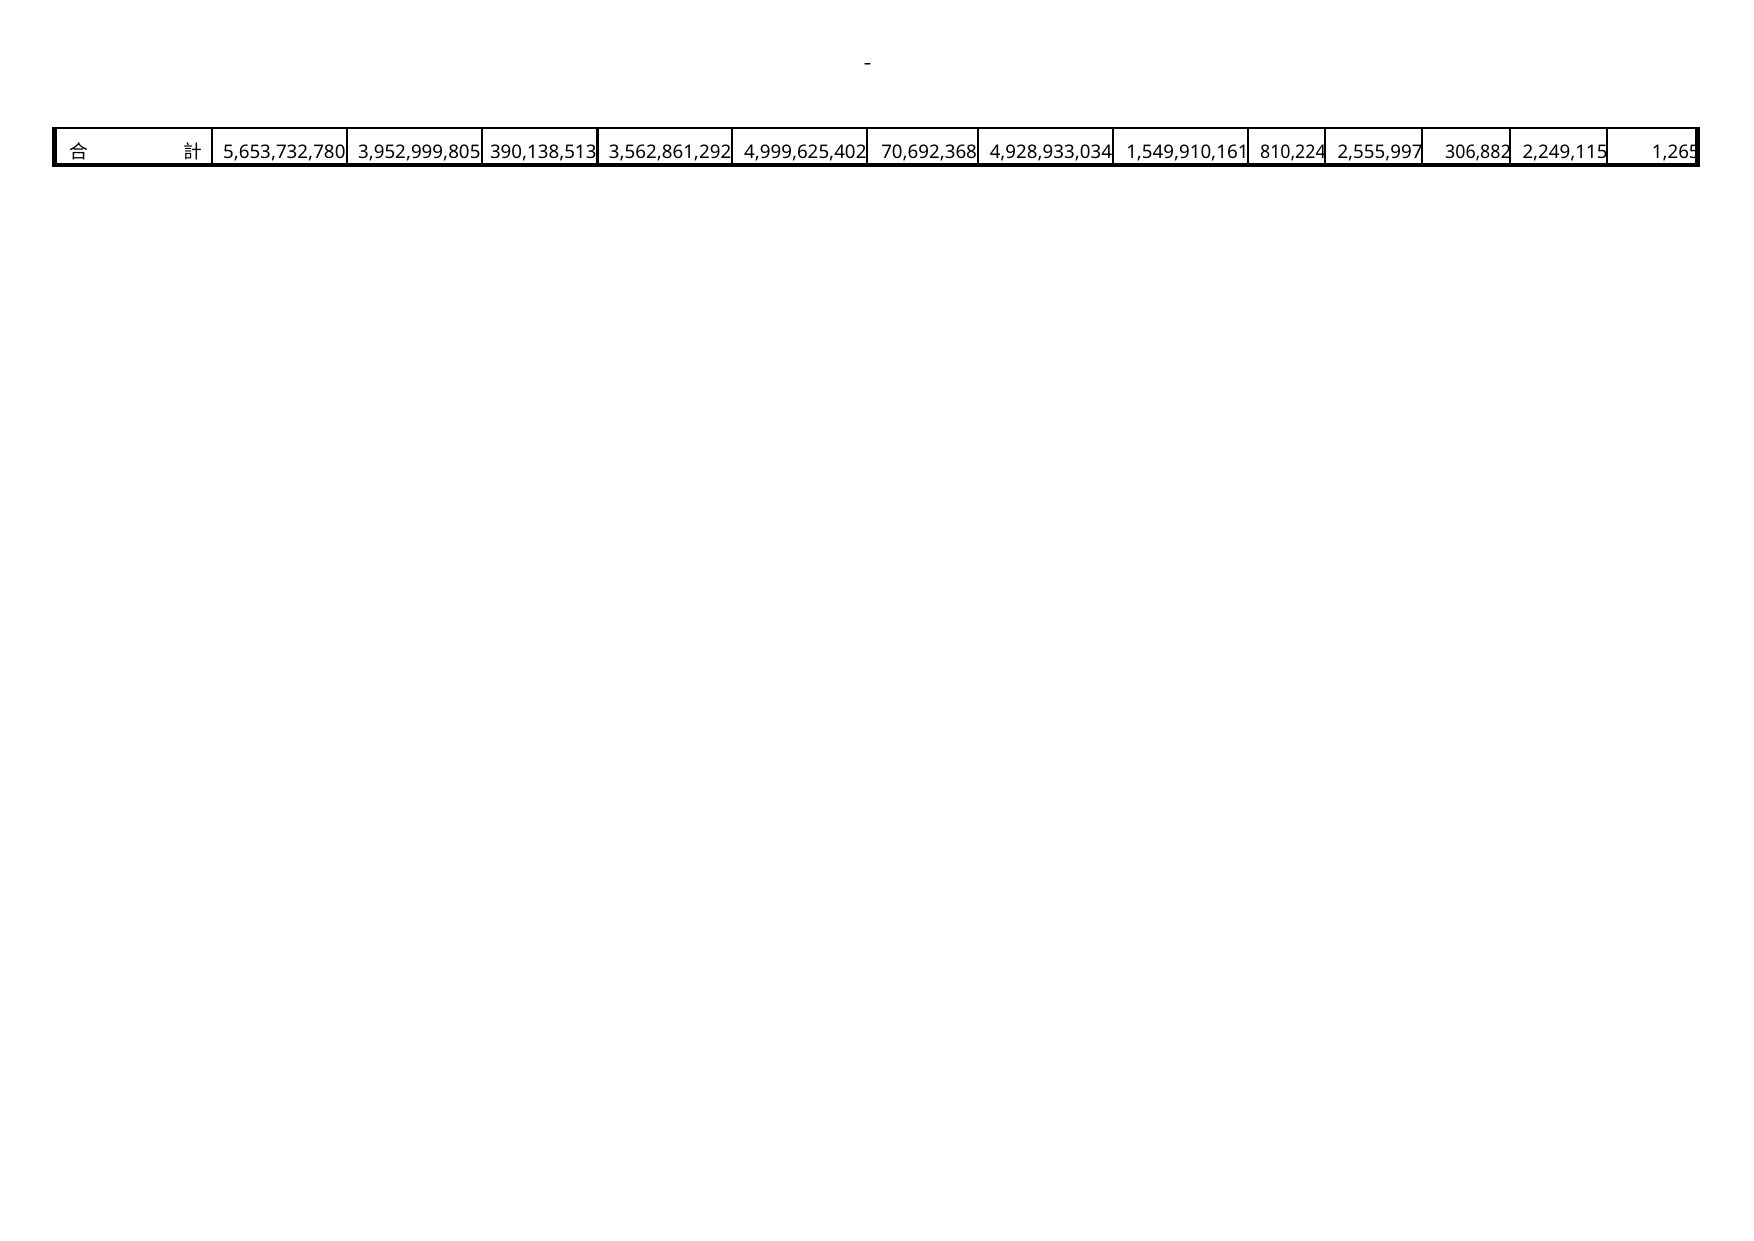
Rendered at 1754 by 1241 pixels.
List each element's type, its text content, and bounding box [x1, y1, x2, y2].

table_cell 4,928,933,034 [979, 129, 1112, 163]
table_cell 1,549,910,161 [1114, 129, 1247, 163]
table_cell 70,692,368 [868, 129, 977, 163]
table_cell 合 計 [57, 129, 211, 163]
table_cell 5,653,732,780 [213, 129, 346, 163]
table_cell 390,138,513 [483, 129, 596, 163]
table_cell 4,999,625,402 [733, 129, 866, 163]
table_cell 3,952,999,805 [348, 129, 481, 163]
table_cell 1,265 [1608, 129, 1695, 163]
table_cell 3,562,861,292 [599, 129, 731, 163]
table_cell 2,555,997 [1326, 129, 1421, 163]
table_cell 2,249,115 [1511, 129, 1606, 163]
table_cell 810,224 [1249, 129, 1324, 163]
table_cell 306,882 [1423, 129, 1509, 163]
